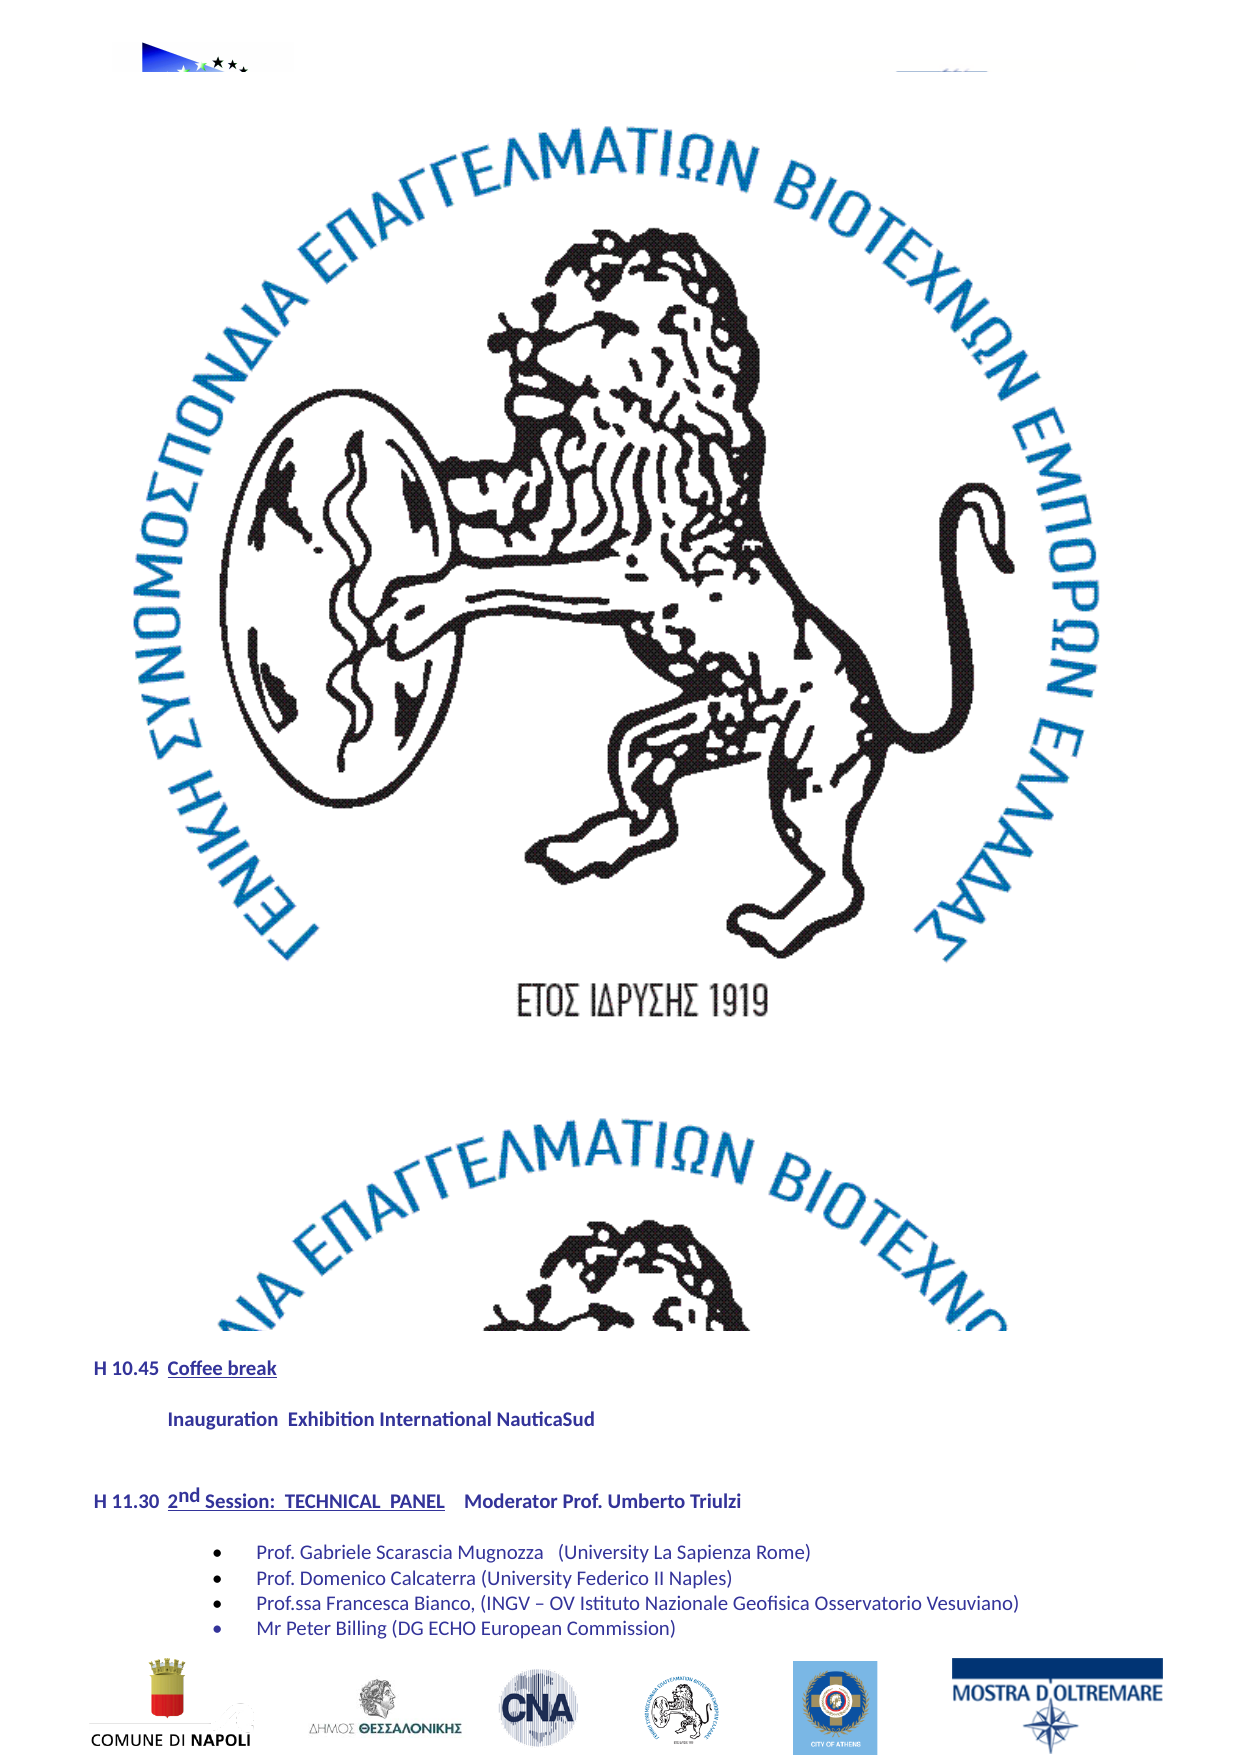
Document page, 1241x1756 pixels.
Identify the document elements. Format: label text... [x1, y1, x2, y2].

picture [952, 1658, 1163, 1754]
picture [793, 1661, 878, 1755]
picture [293, 1660, 488, 1754]
picture [89, 1658, 254, 1746]
list Prof.ssa Francesca Bianco, (INGV – OV Istituto Nazionale Geofisica Osservatorio Vesuviano) [212, 1590, 1146, 1616]
picture [642, 1672, 721, 1747]
picture [227, 1327, 239, 1331]
list Prof. Domenico Calcaterra (University Federico II Naples) [212, 1565, 1146, 1590]
text H 10.45 Coffee break [94, 1355, 1146, 1380]
list Mr Peter Billing (DG ECHO European Commission) [212, 1616, 1146, 1641]
picture [93, 42, 1140, 1331]
picture [497, 1667, 579, 1748]
text Inauguration Exhibition International NauticaSud [94, 1406, 1146, 1431]
text H 11.30 2nd Session: TECHNICAL PANEL Moderator Prof. Umberto Triulzi [94, 1482, 1146, 1514]
list Prof. Gabriele Scarascia Mugnozza (University La Sapienza Rome) [212, 1539, 1146, 1565]
